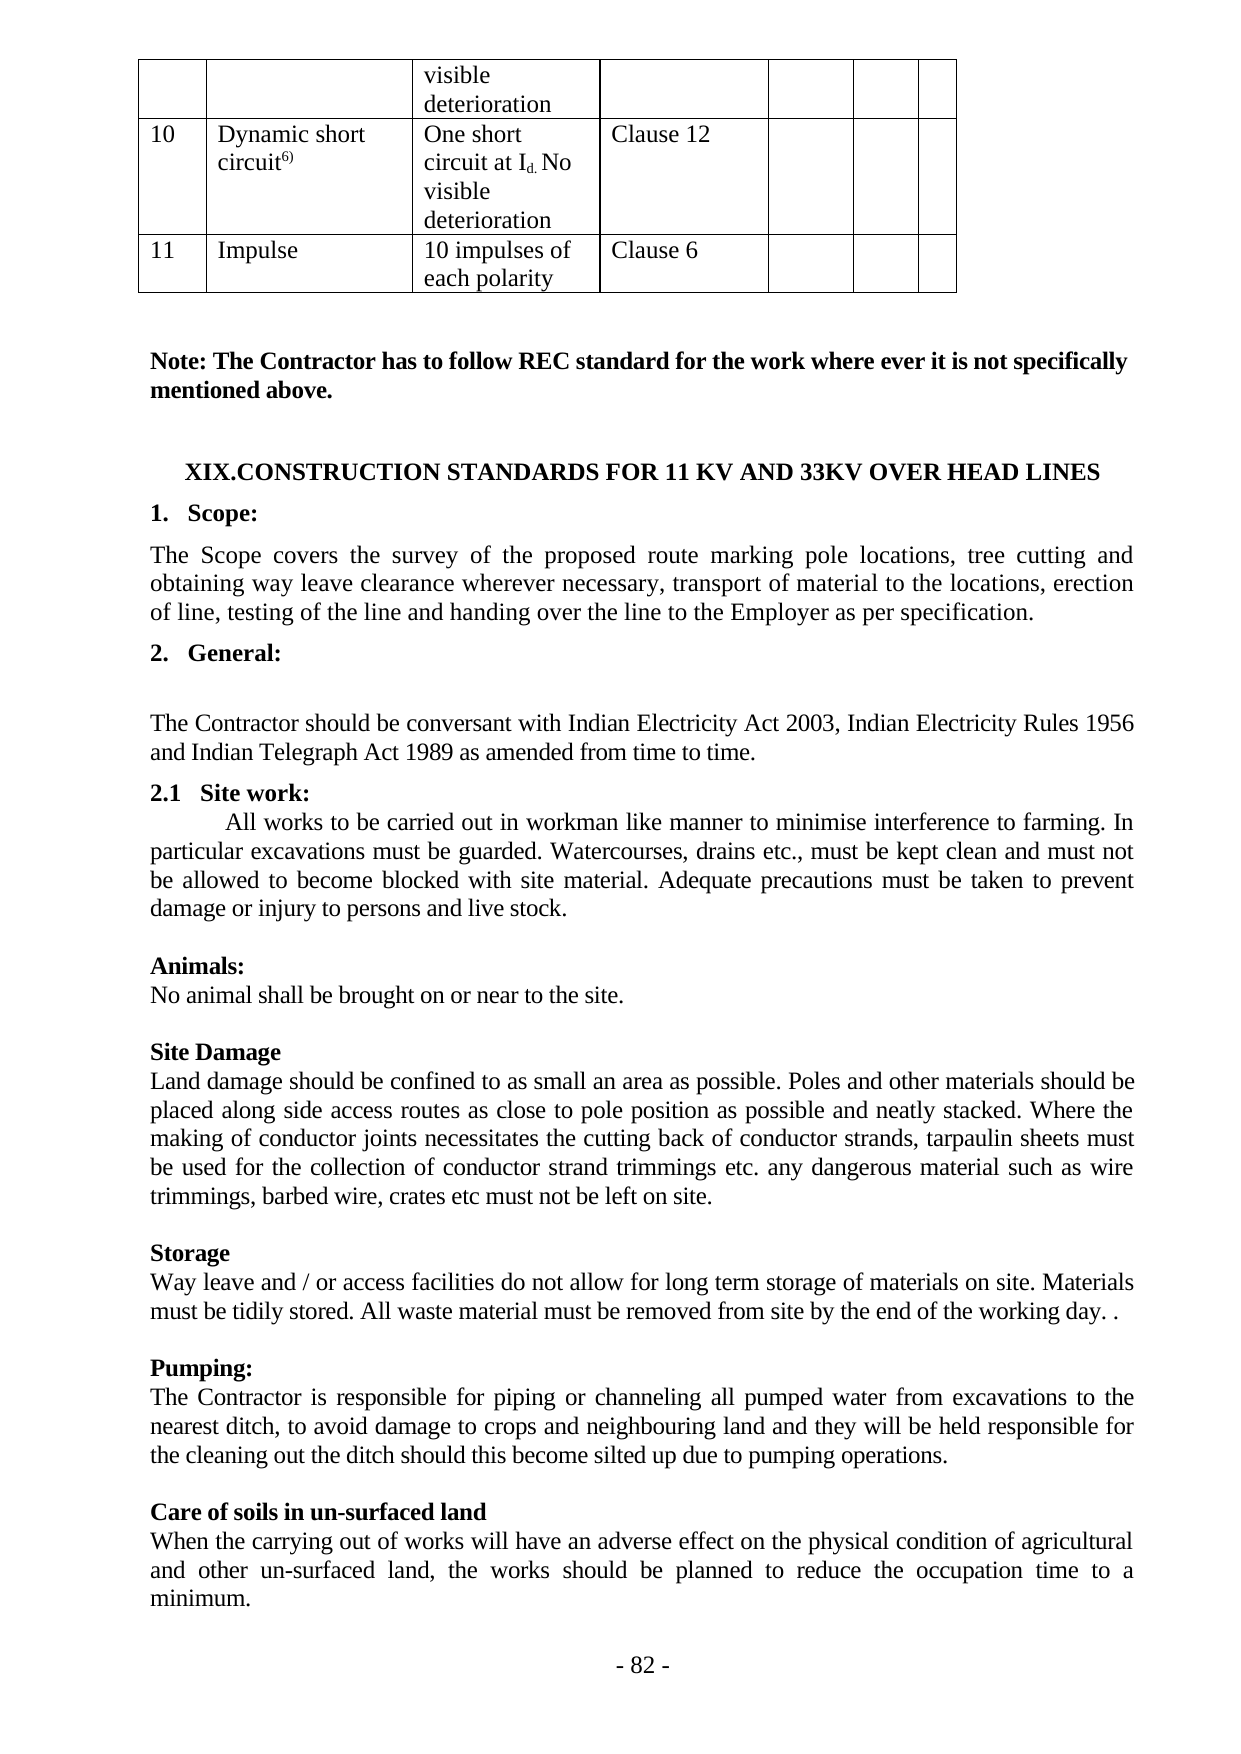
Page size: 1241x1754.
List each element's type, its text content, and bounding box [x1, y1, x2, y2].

list Site Damage [150, 1037, 1135, 1066]
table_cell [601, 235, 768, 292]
list Care of soils in un-surfaced land [150, 1497, 1135, 1526]
text 2. General: [150, 638, 1135, 667]
list Animals: [150, 951, 1135, 980]
list Pumping: [150, 1353, 1135, 1382]
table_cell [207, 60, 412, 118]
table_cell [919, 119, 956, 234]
text The Contractor should be conversant with Indian Electricity Act 2003, Indian Electricity Rules 1956 and Indian Telegraph Act 1989 as amended from time to time. [150, 708, 1135, 766]
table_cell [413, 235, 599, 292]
subtitle XIX.CONSTRUCTION STANDARDS FOR 11 KV AND 33KV OVER HEAD LINES [150, 457, 1135, 486]
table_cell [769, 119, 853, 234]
text Way leave and / or access facilities do not allow for long term storage of materials on site. Materials must be tidily stored. All waste material must be removed from site by the end of the working day. . [150, 1267, 1135, 1325]
list Storage [150, 1238, 1135, 1267]
text No animal shall be brought on or near to the site. [150, 980, 1135, 1008]
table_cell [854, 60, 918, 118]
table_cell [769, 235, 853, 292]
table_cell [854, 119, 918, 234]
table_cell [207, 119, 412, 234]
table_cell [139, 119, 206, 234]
text Land damage should be confined to as small an area as possible. Poles and other materials should be placed along side access routes as close to pole position as possible and neatly stacked. Where the making of conductor joints necessitates the cutting back of conductor strands, tarpaulin sheets must be used for the collection of conductor strand trimmings etc. any dangerous material such as wire trimmings, barbed wire, crates etc must not be left on site. [150, 1066, 1135, 1210]
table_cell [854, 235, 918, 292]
text 1. Scope: [150, 498, 1135, 527]
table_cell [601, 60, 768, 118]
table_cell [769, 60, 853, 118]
text Note: The Contractor has to follow REC standard for the work where ever it is not specifically mentioned above. [150, 346, 1135, 403]
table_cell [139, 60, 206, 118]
text When the carrying out of works will have an adverse effect on the physical condition of agricultural and other un-surfaced land, the works should be planned to reduce the occupation time to a minimum. [150, 1526, 1135, 1612]
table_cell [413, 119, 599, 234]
text All works to be carried out in workman like manner to minimise interference to farming. In particular excavations must be guarded. Watercourses, drains etc., must be kept clean and must not be allowed to become blocked with site material. Adequate precautions must be taken to prevent damage or injury to persons and live stock. [150, 807, 1135, 922]
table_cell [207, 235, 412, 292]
text 2.1 Site work: [150, 778, 1135, 807]
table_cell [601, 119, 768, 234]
text The Contractor is responsible for piping or channeling all pumped water from excavations to the nearest ditch, to avoid damage to crops and neighbouring land and they will be held responsible for the cleaning out the ditch should this become silted up due to pumping operations. [150, 1382, 1135, 1468]
text The Scope covers the survey of the proposed route marking pole locations, tree cutting and obtaining way leave clearance wherever necessary, transport of material to the locations, erection of line, testing of the line and handing over the line to the Employer as per specification. [150, 540, 1135, 626]
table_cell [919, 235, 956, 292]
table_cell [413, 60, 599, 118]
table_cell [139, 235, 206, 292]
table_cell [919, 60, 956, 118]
